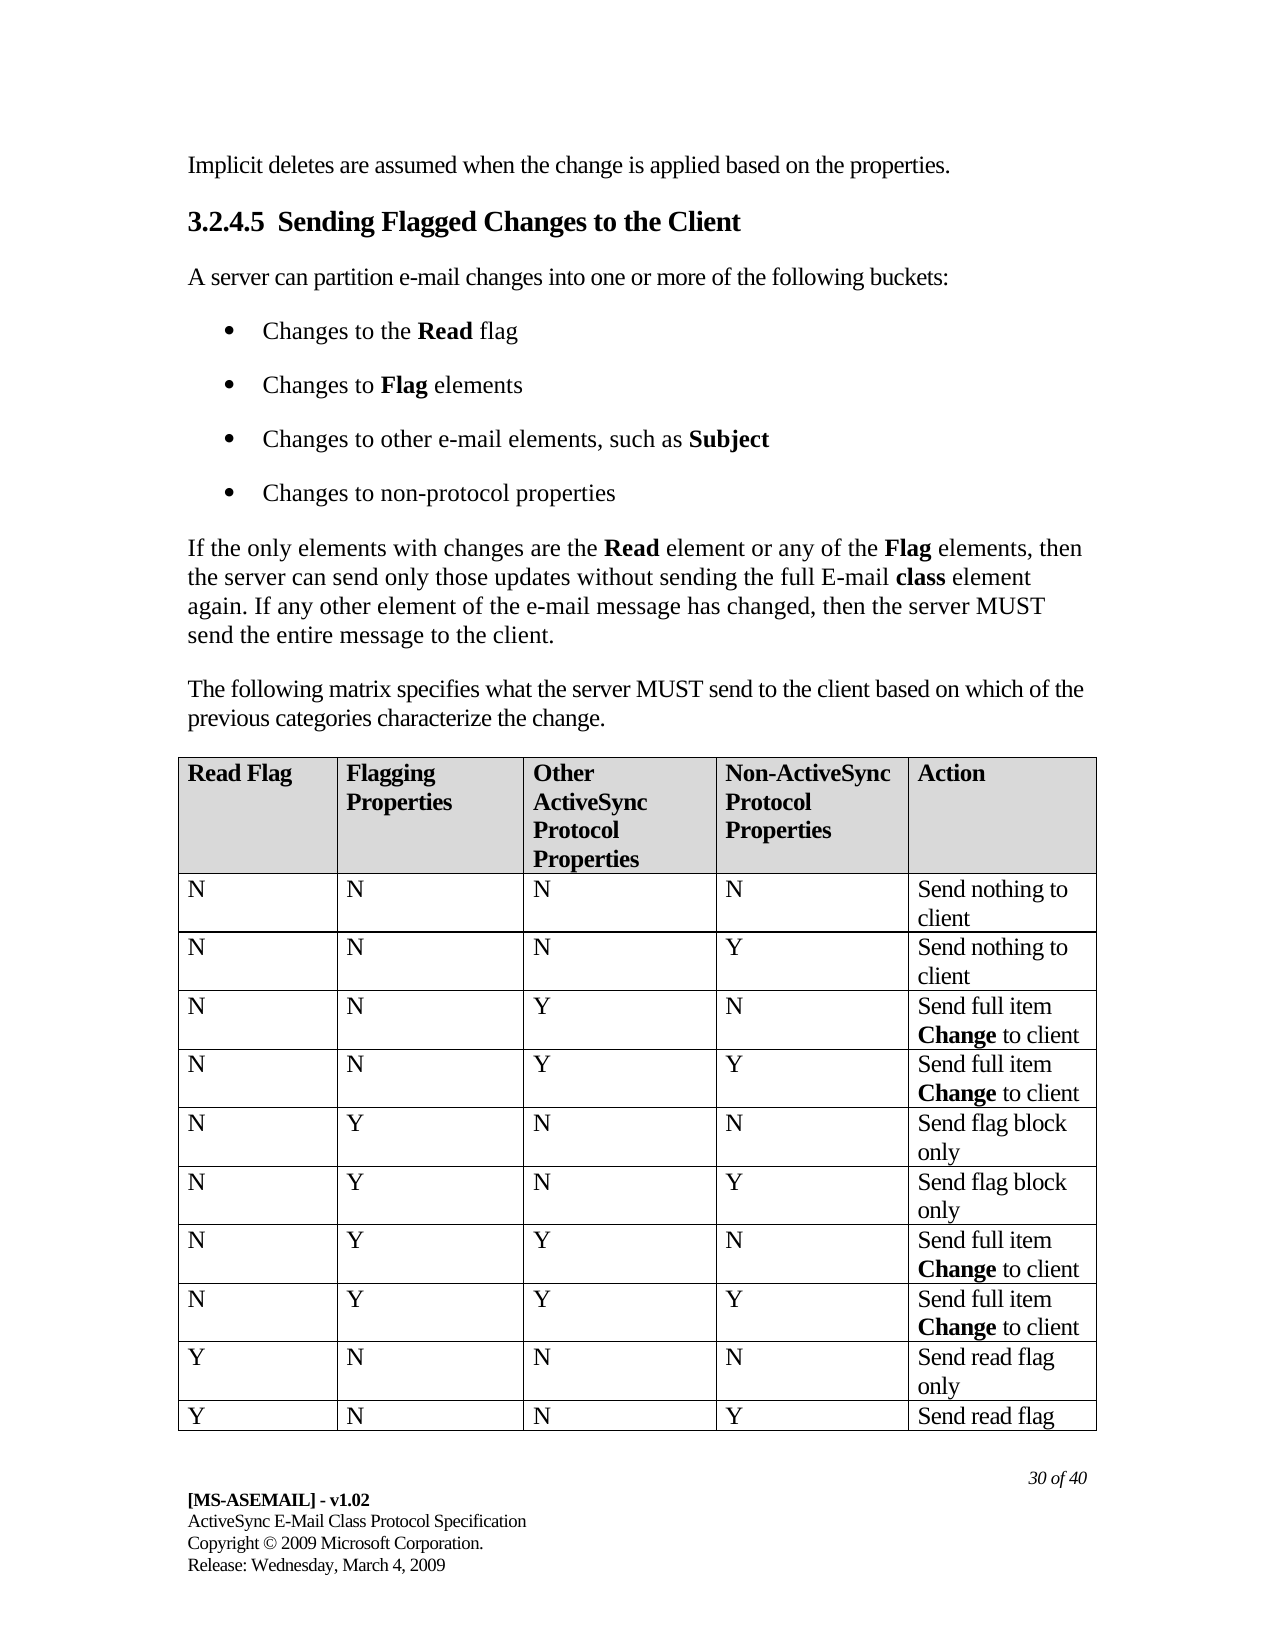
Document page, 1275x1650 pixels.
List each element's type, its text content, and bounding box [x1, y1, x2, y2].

table_cell N [179, 1225, 337, 1283]
list Changes to other e-mail elements, such as Subject [225, 424, 1087, 453]
table_cell Send full item Change to client [909, 1050, 1096, 1107]
table_cell Send flag block only [909, 1108, 1096, 1166]
table_cell Send flag block only [909, 1167, 1096, 1224]
table_cell N [179, 1167, 337, 1224]
table_cell Y [717, 1167, 908, 1224]
table_cell N [717, 991, 908, 1048]
list Changes to the Read flag [225, 316, 1087, 345]
table_cell N [338, 933, 523, 990]
table_cell N [717, 1225, 908, 1283]
table_cell Y [717, 1284, 908, 1341]
table_cell Send full item Change to client [909, 1225, 1096, 1283]
table_cell Y [338, 1108, 523, 1166]
subtitle Sending Flagged Changes to the Client [187, 204, 1087, 237]
table_cell N [179, 1050, 337, 1107]
list Changes to non-protocol properties [225, 478, 1087, 508]
table_cell N [179, 874, 337, 931]
table_cell N [524, 874, 716, 931]
table_cell Send nothing to client [909, 874, 1096, 931]
table_cell N [717, 1342, 908, 1400]
table_header Flagging Properties [338, 758, 523, 873]
table_cell N [524, 933, 716, 990]
table_cell N [338, 991, 523, 1048]
table_cell N [179, 991, 337, 1048]
table_cell N [524, 1401, 716, 1429]
table_cell N [338, 1342, 523, 1400]
table_cell Y [717, 1401, 908, 1429]
table_cell N [717, 1108, 908, 1166]
table_cell N [179, 1284, 337, 1341]
table_cell Y [179, 1401, 337, 1429]
table_cell Send full item Change to client [909, 991, 1096, 1048]
table_header Read Flag [179, 758, 337, 873]
table_cell N [338, 874, 523, 931]
table_cell N [179, 933, 337, 990]
table_cell N [524, 1108, 716, 1166]
table_cell N [338, 1050, 523, 1107]
table_cell Y [338, 1167, 523, 1224]
table_cell N [717, 874, 908, 931]
table_cell Send full item Change to client [909, 1284, 1096, 1341]
text Implicit deletes are assumed when the change is applied based on the properties. [187, 150, 1087, 179]
table_cell N [179, 1108, 337, 1166]
table_cell Y [524, 991, 716, 1048]
table_cell Y [524, 1050, 716, 1107]
table_cell Y [717, 1050, 908, 1107]
table_header Action [909, 758, 1096, 873]
text The following matrix specifies what the server MUST send to the client based on which of the previous categories characterize the change. [187, 674, 1087, 732]
list Changes to Flag elements [225, 370, 1087, 399]
table_header Other ActiveSync Protocol Properties [524, 758, 716, 873]
table_cell Y [179, 1342, 337, 1400]
text A server can partition e-mail changes into one or more of the following buckets: [187, 262, 1087, 291]
table_cell Y [524, 1225, 716, 1283]
table_cell N [524, 1167, 716, 1224]
table_cell Send nothing to client [909, 933, 1096, 990]
table_cell Y [338, 1225, 523, 1283]
table_cell Send read flag only [909, 1401, 1096, 1429]
table_cell N [338, 1401, 523, 1429]
table_cell N [524, 1342, 716, 1400]
table_cell Y [338, 1284, 523, 1341]
table_cell Y [524, 1284, 716, 1341]
table_header Non-ActiveSync Protocol Properties [717, 758, 908, 873]
list If the only elements with changes are the Read element or any of the Flag elements, then the server can send only those updates without sending the full E-mail class element again. If any other element of the e-mail message has changed, then the server MUST send the entire message to the client. [187, 533, 1087, 649]
table_cell Send read flag only [909, 1342, 1096, 1400]
table_cell Y [717, 933, 908, 990]
